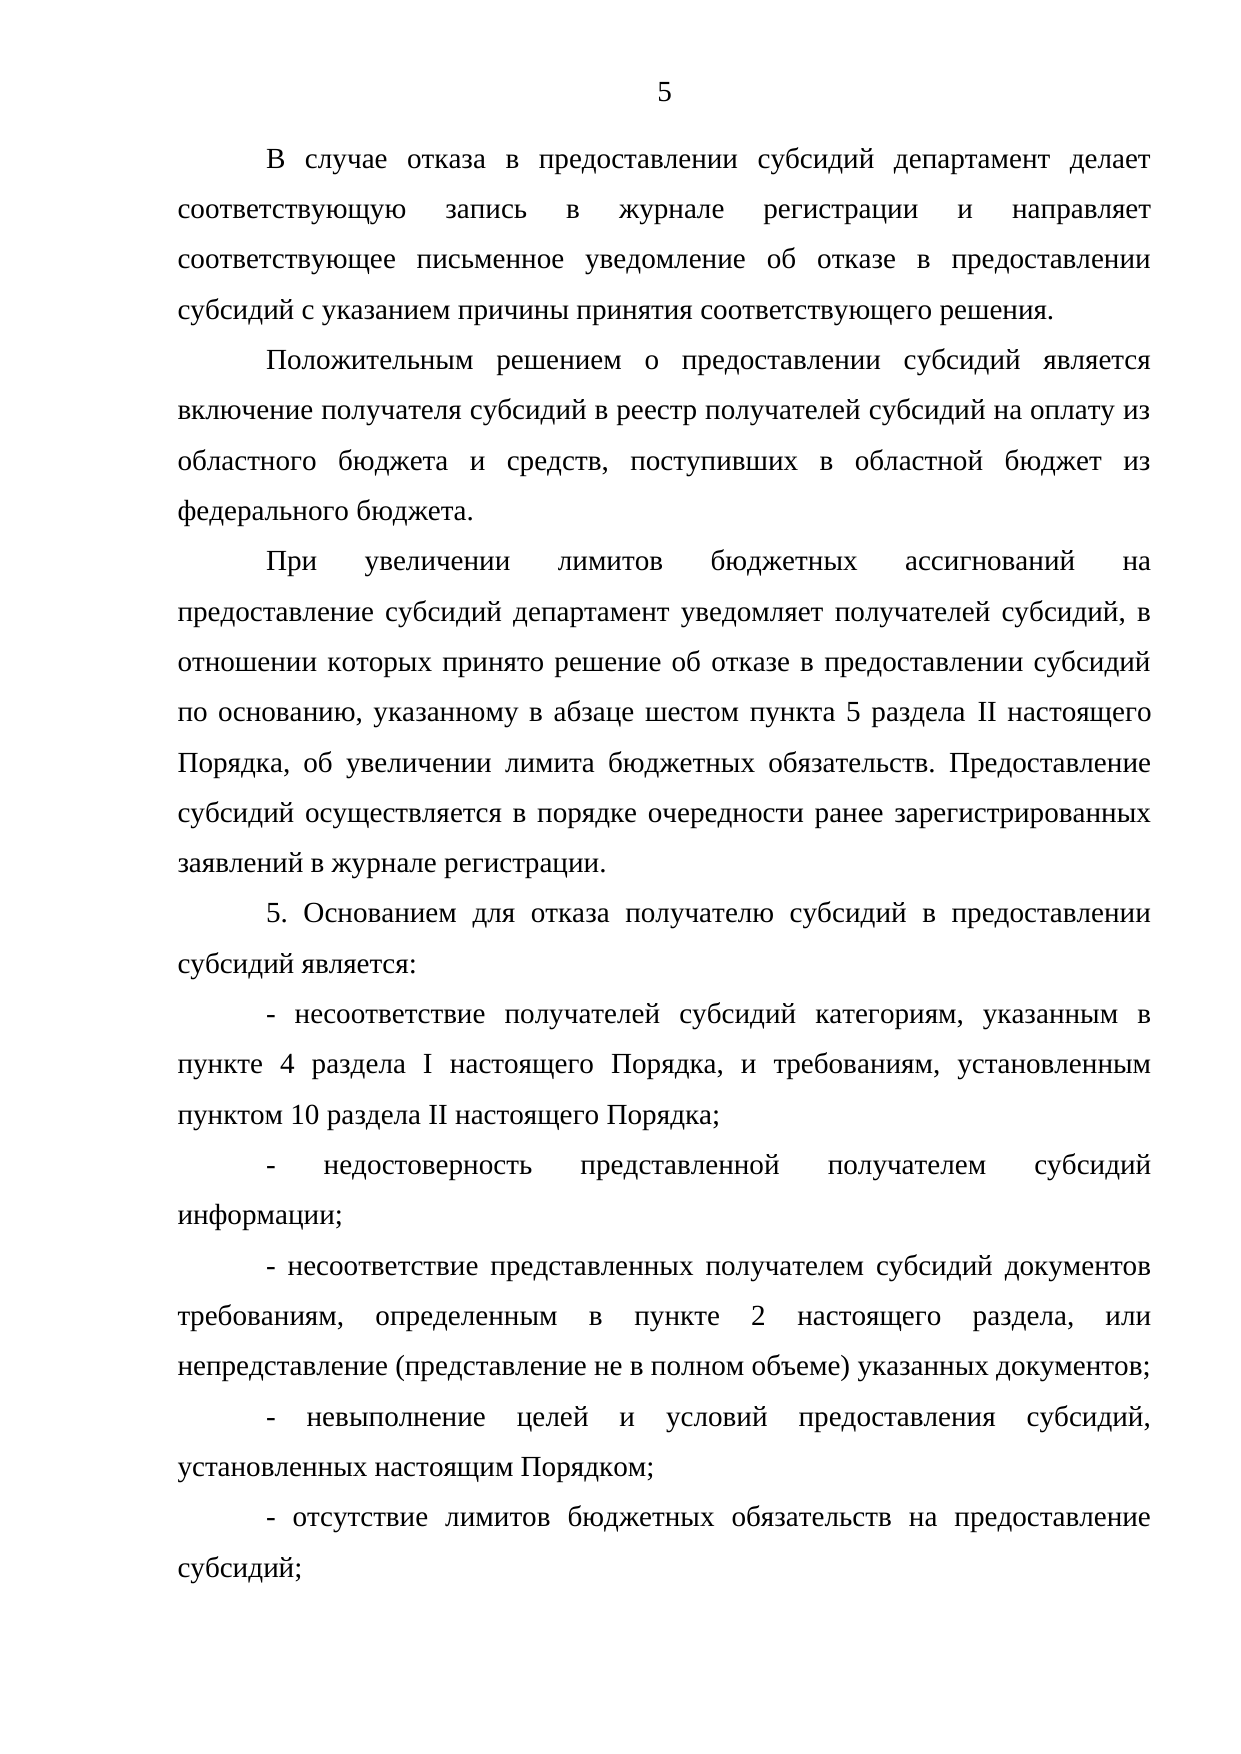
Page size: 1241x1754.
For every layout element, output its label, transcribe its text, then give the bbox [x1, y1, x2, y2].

text - невыполнение целей и условий предоставления субсидий, установленных настоящим Порядком; [177, 1399, 1152, 1483]
text - отсутствие лимитов бюджетных обязательств на предоставление субсидий; [177, 1499, 1152, 1583]
text В случае отказа в предоставлении субсидий департамент делает соответствующую запись в журнале регистрации и направляет соответствующее письменное уведомление об отказе в предоставлении субсидий с указанием причины принятия соответствующего решения. [177, 141, 1152, 325]
text - несоответствие представленных получателем субсидий документов требованиям, определенным в пункте 2 настоящего раздела, или непредставление (представление не в полном объеме) указанных документов; [177, 1248, 1152, 1382]
text При увеличении лимитов бюджетных ассигнований на предоставление субсидий департамент уведомляет получателей субсидий, в отношении которых принято решение об отказе в предоставлении субсидий по основанию, указанному в абзаце шестом пункта 5 раздела II настоящего Порядка, об увеличении лимита бюджетных обязательств. Предоставление субсидий осуществляется в порядке очередности ранее зарегистрированных заявлений в журнале регистрации. [177, 543, 1152, 879]
text 5. Основанием для отказа получателю субсидий в предоставлении субсидий является: [177, 896, 1152, 979]
text - несоответствие получателей субсидий категориям, указанным в пункте 4 раздела I настоящего Порядка, и требованиям, установленным пунктом 10 раздела II настоящего Порядка; [177, 996, 1152, 1130]
text - недостоверность представленной получателем субсидий информации; [177, 1147, 1152, 1231]
text Положительным решением о предоставлении субсидий является включение получателя субсидий в реестр получателей субсидий на оплату из областного бюджета и средств, поступивших в областной бюджет из федерального бюджета. [177, 342, 1152, 527]
